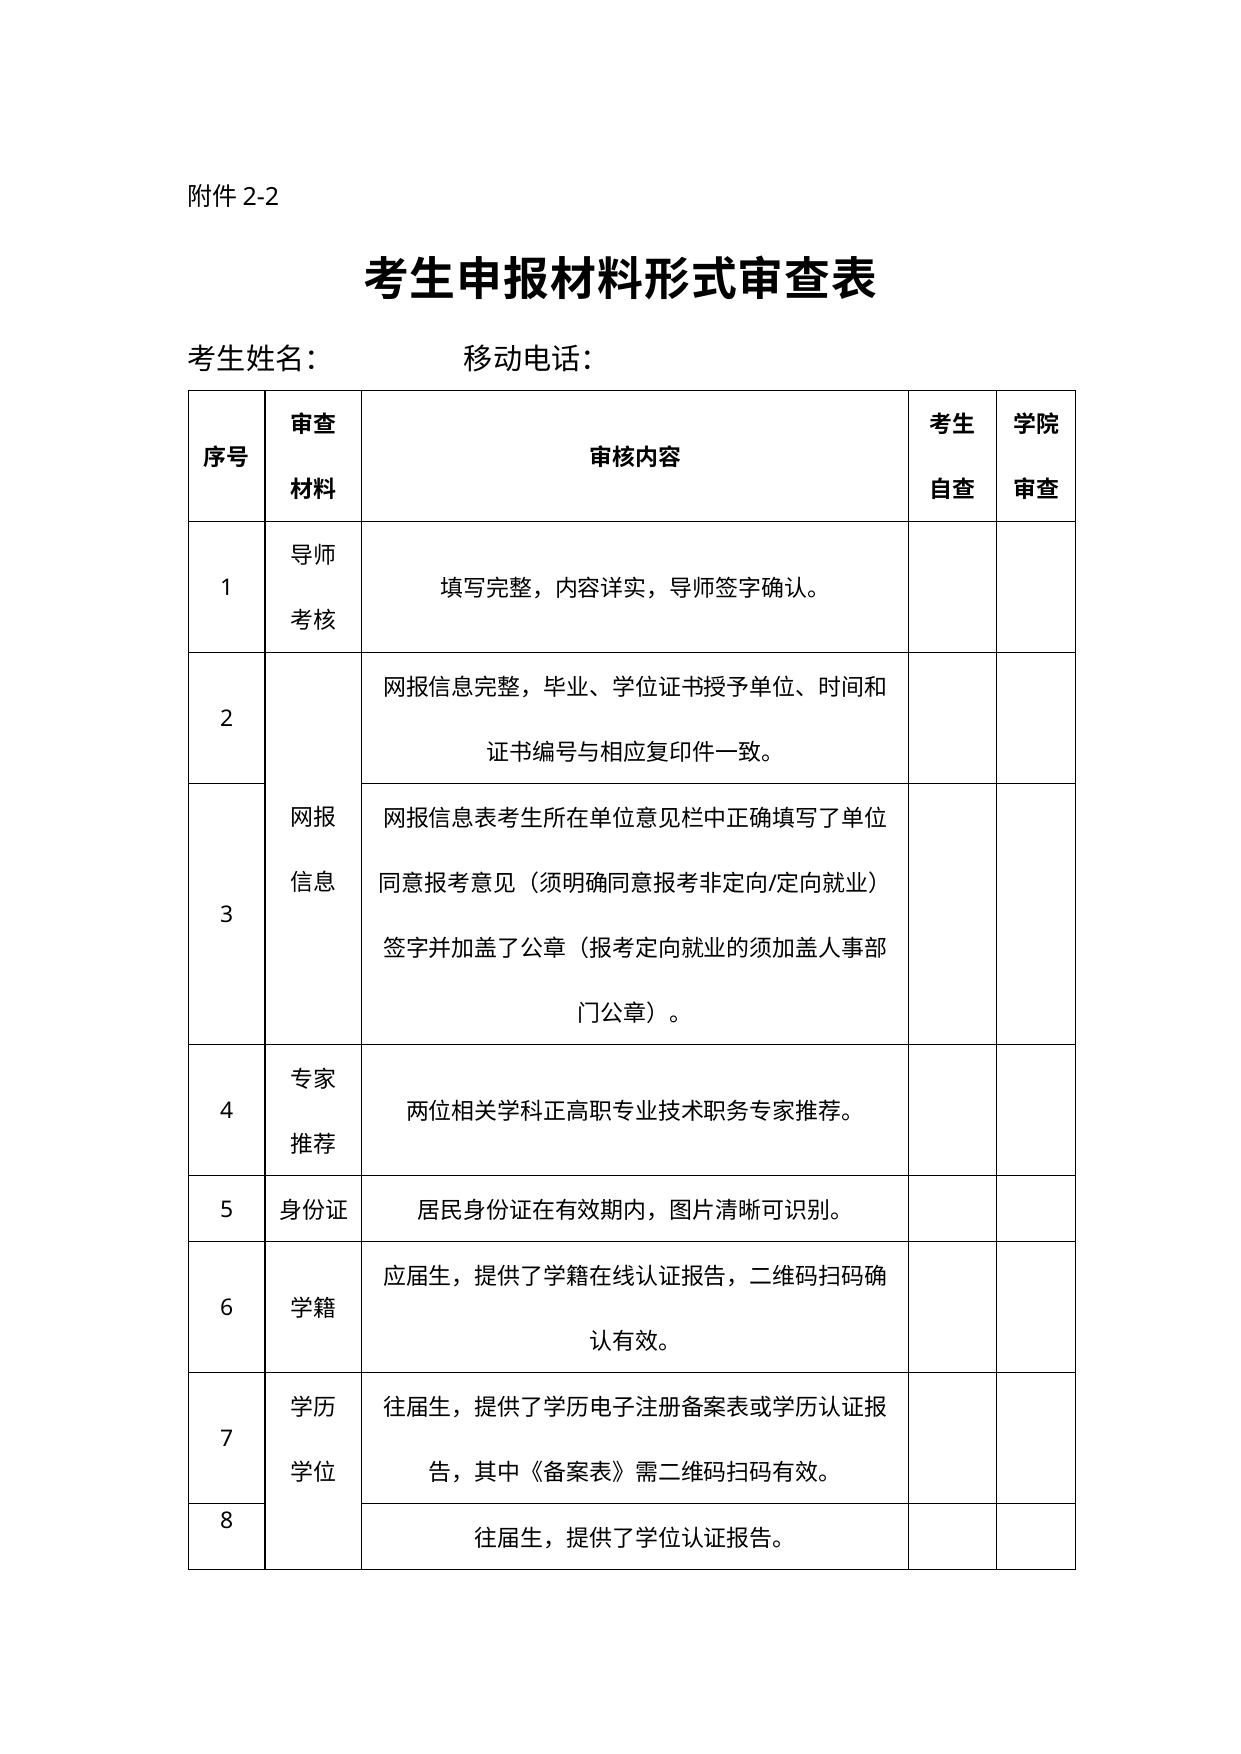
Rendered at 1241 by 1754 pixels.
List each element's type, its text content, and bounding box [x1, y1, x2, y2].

table_cell 专家 推荐 [266, 1045, 361, 1175]
table_cell [909, 1373, 996, 1503]
table_cell 8 [189, 1504, 264, 1569]
table_cell [997, 1504, 1075, 1569]
table_cell 学籍 [266, 1242, 361, 1372]
table_cell 往届生，提供了学位认证报告。 [362, 1504, 908, 1569]
table_cell 身份证 [266, 1176, 361, 1241]
table_cell [909, 1045, 996, 1175]
table_cell 1 [189, 522, 264, 652]
text 考生申报材料形式审查表 [187, 227, 1053, 324]
table_cell [997, 1176, 1075, 1241]
table_cell 导师 考核 [266, 522, 361, 652]
table_cell 4 [189, 1045, 264, 1175]
table_cell [997, 653, 1075, 783]
table_cell [909, 784, 996, 1044]
table_cell 2 [189, 653, 264, 783]
table_header 考生 自查 [909, 391, 996, 521]
table_header 审核内容 [362, 391, 908, 521]
table_cell [909, 1242, 996, 1372]
table_cell 网报信息表考生所在单位意见栏中正确填写了单位同意报考意见（须明确同意报考非定向/定向就业）签字并加盖了公章（报考定向就业的须加盖人事部门公章）。 [362, 784, 908, 1044]
table_cell [997, 1242, 1075, 1372]
table_cell 网报信息完整，毕业、学位证书授予单位、时间和证书编号与相应复印件一致。 [362, 653, 908, 783]
table_cell 居民身份证在有效期内，图片清晰可识别。 [362, 1176, 908, 1241]
table_cell [909, 1176, 996, 1241]
table_cell 3 [189, 784, 264, 1044]
table_cell 填写完整，内容详实，导师签字确认。 [362, 522, 908, 652]
table_cell [997, 784, 1075, 1044]
table_header 序号 [189, 391, 264, 521]
table_cell 网报 信息 [266, 653, 361, 1044]
text 附件2-2 [187, 162, 1053, 227]
table_header 学院 审查 [997, 391, 1075, 521]
table_cell [909, 653, 996, 783]
table_cell [997, 1045, 1075, 1175]
table_cell [997, 1373, 1075, 1503]
table_cell 往届生，提供了学历电子注册备案表或学历认证报告，其中《备案表》需二维码扫码有效。 [362, 1373, 908, 1503]
table_cell 6 [189, 1242, 264, 1372]
table_header 审查 材料 [266, 391, 361, 521]
table_cell 应届生，提供了学籍在线认证报告，二维码扫码确认有效。 [362, 1242, 908, 1372]
table_cell 5 [189, 1176, 264, 1241]
table_cell 两位相关学科正高职专业技术职务专家推荐。 [362, 1045, 908, 1175]
table_cell [997, 522, 1075, 652]
table_cell [909, 1504, 996, 1569]
text 考生姓名： 移动电话： [187, 324, 1053, 389]
table_cell 学历 学位 [266, 1373, 361, 1569]
table_cell [909, 522, 996, 652]
table_cell 7 [189, 1373, 264, 1503]
